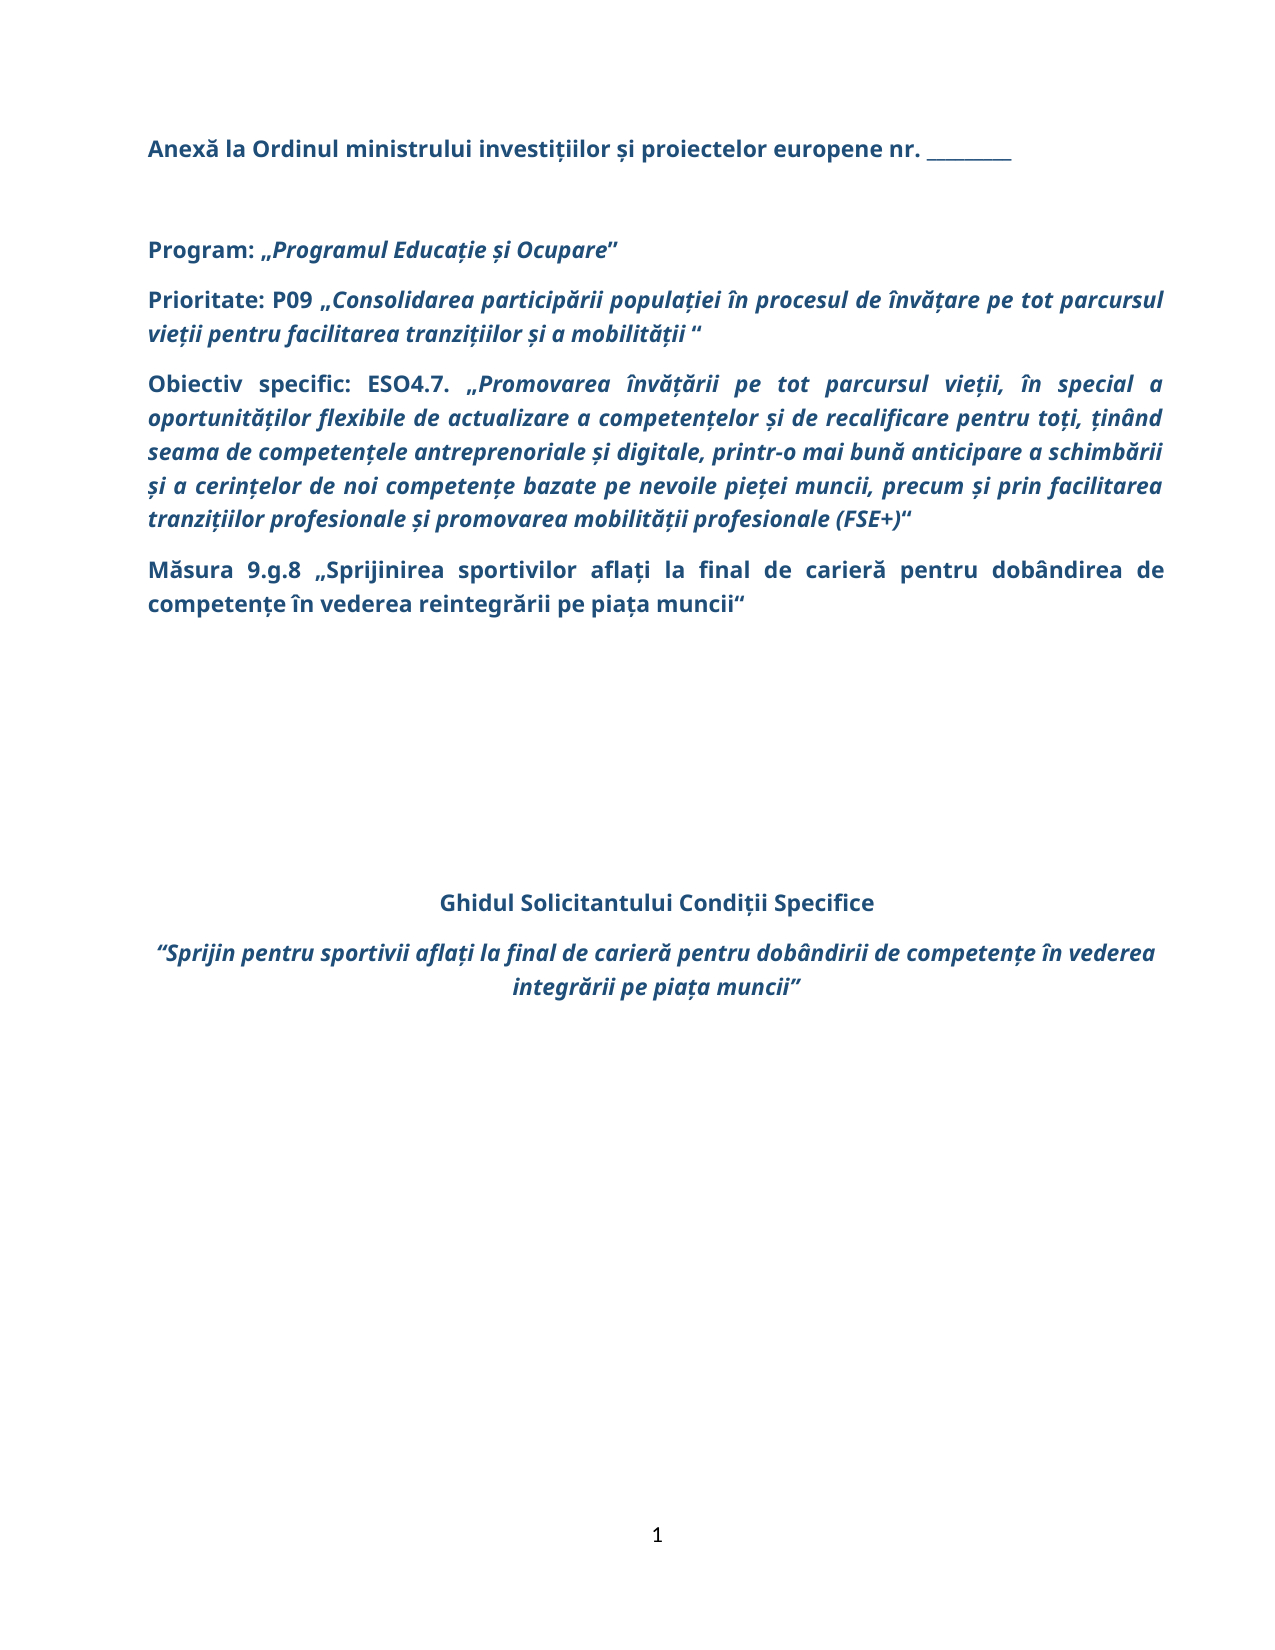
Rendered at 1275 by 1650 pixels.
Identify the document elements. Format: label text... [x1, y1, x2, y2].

text “Sprijin pentru sportivii aflați la final de carieră pentru dobândirii de competențe în vederea integrării pe piața muncii” [148, 937, 1167, 1002]
text Obiectiv specific: ESO4.7. „Promovarea învățării pe tot parcursul vieții, în special a oportunităților flexibile de actualizare a competențelor și de recalificare pentru toți, ținând seama de competențele antreprenoriale și digitale, printr-o mai bună anticipare a schimbării și a cerințelor de noi competențe bazate pe nevoile pieței muncii, precum și prin facilitarea tranzițiilor profesionale și promovarea mobilității profesionale (FSE+)“ [148, 368, 1167, 534]
text Prioritate: P09 „Consolidarea participării populației în procesul de învățare pe tot parcursul vieții pentru facilitarea tranzițiilor și a mobilității “ [148, 284, 1167, 349]
text Anexă la Ordinul ministrului investițiilor și proiectelor europene nr. _________ [148, 133, 1167, 164]
text Program: „Programul Educație și Ocupare” [148, 234, 1167, 265]
text Ghidul Solicitantului Condiții Specifice [148, 887, 1167, 918]
text Măsura 9.g.8 „Sprijinirea sportivilor aflați la final de carieră pentru dobândirea de competențe în vederea reintegrării pe piața muncii“ [148, 554, 1167, 619]
